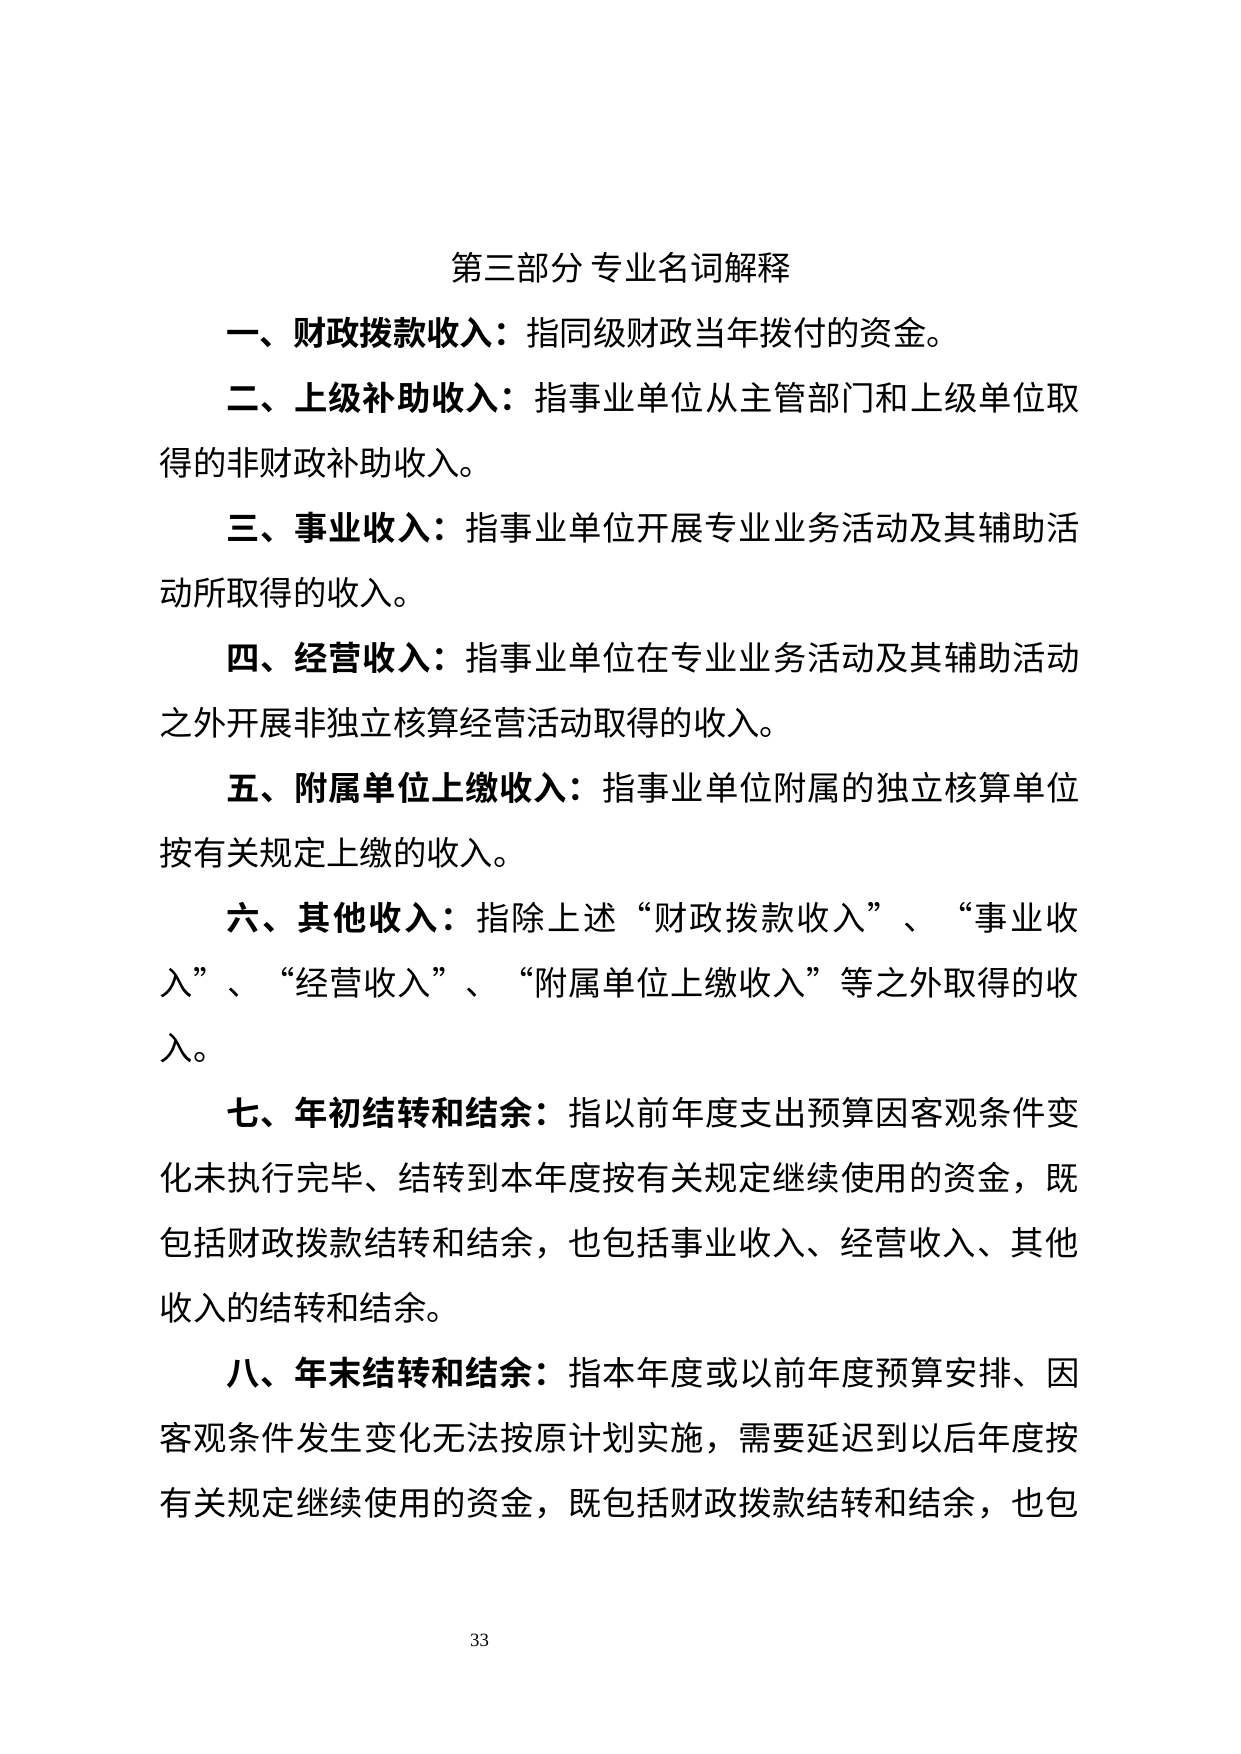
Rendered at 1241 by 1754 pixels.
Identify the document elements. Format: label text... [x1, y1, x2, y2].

text 七、年初结转和结余：指以前年度支出预算因客观条件变化未执行完毕、结转到本年度按有关规定继续使用的资金，既包括财政拨款结转和结余，也包括事业收入、经营收入、其他收入的结转和结余。 [159, 1078, 1081, 1338]
text 三、事业收入：指事业单位开展专业业务活动及其辅助活动所取得的收入。 [159, 493, 1081, 623]
text 一、财政拨款收入：指同级财政当年拨付的资金。 [159, 298, 1081, 363]
text 第三部分 专业名词解释 [159, 233, 1081, 298]
text 六、其他收入：指除上述“财政拨款收入”、“事业收入”、“经营收入”、“附属单位上缴收入”等之外取得的收入。 [159, 883, 1081, 1078]
text 五、附属单位上缴收入：指事业单位附属的独立核算单位按有关规定上缴的收入。 [159, 753, 1081, 883]
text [159, 1338, 1081, 1533]
text 二、上级补助收入：指事业单位从主管部门和上级单位取得的非财政补助收入。 [159, 363, 1081, 493]
text 四、经营收入：指事业单位在专业业务活动及其辅助活动之外开展非独立核算经营活动取得的收入。 [159, 623, 1081, 753]
